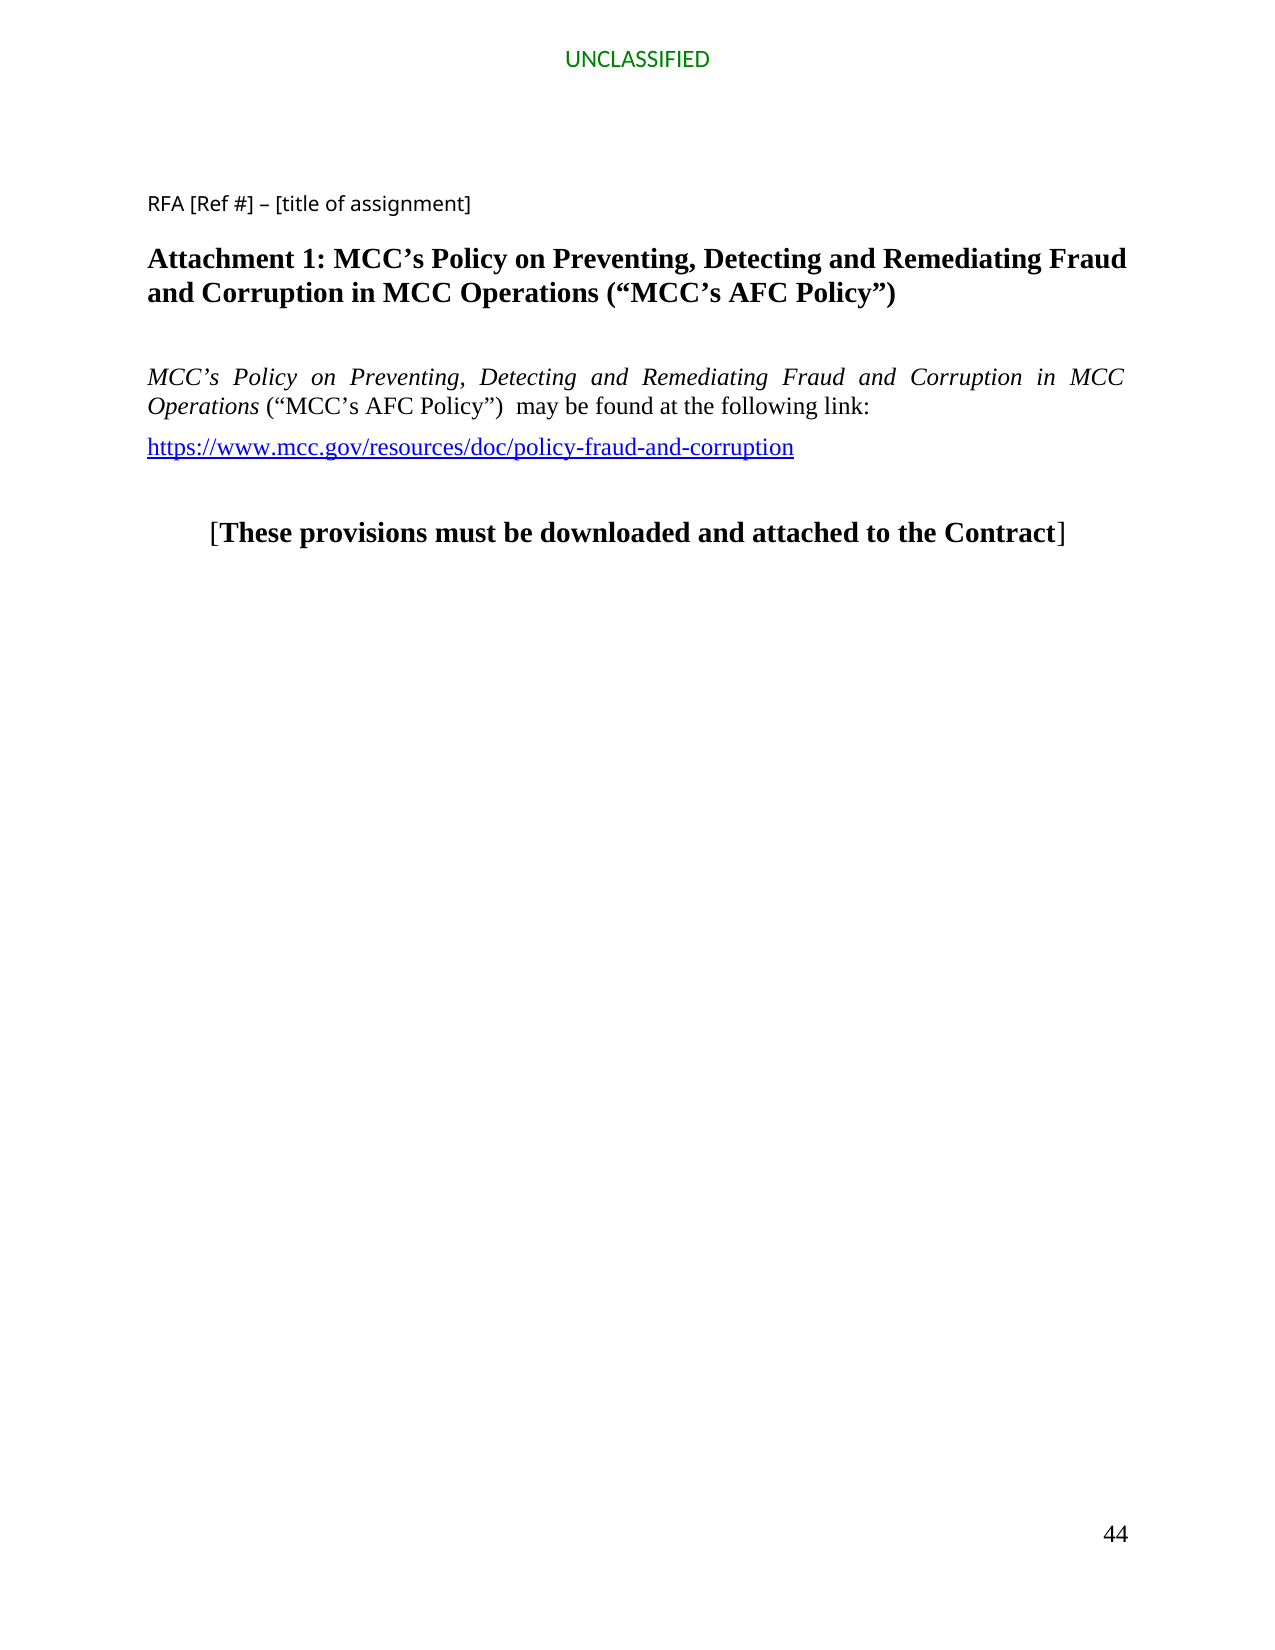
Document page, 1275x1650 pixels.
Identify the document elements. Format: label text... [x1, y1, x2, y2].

text MCC’s Policy on Preventing, Detecting and Remediating Fraud and Corruption in MCC Operations (“MCC’s AFC Policy”) may be found at the following link: [147, 362, 1128, 420]
subtitle [These provisions must be downloaded and attached to the Contract] [147, 515, 1128, 548]
subtitle Attachment 1: MCC’s Policy on Preventing, Detecting and Remediating Fraud and Corruption in MCC Operations (“MCC’s AFC Policy”) [147, 241, 1128, 308]
text https://www.mcc.gov/resources/doc/policy-fraud-and-corruption [147, 432, 1128, 461]
